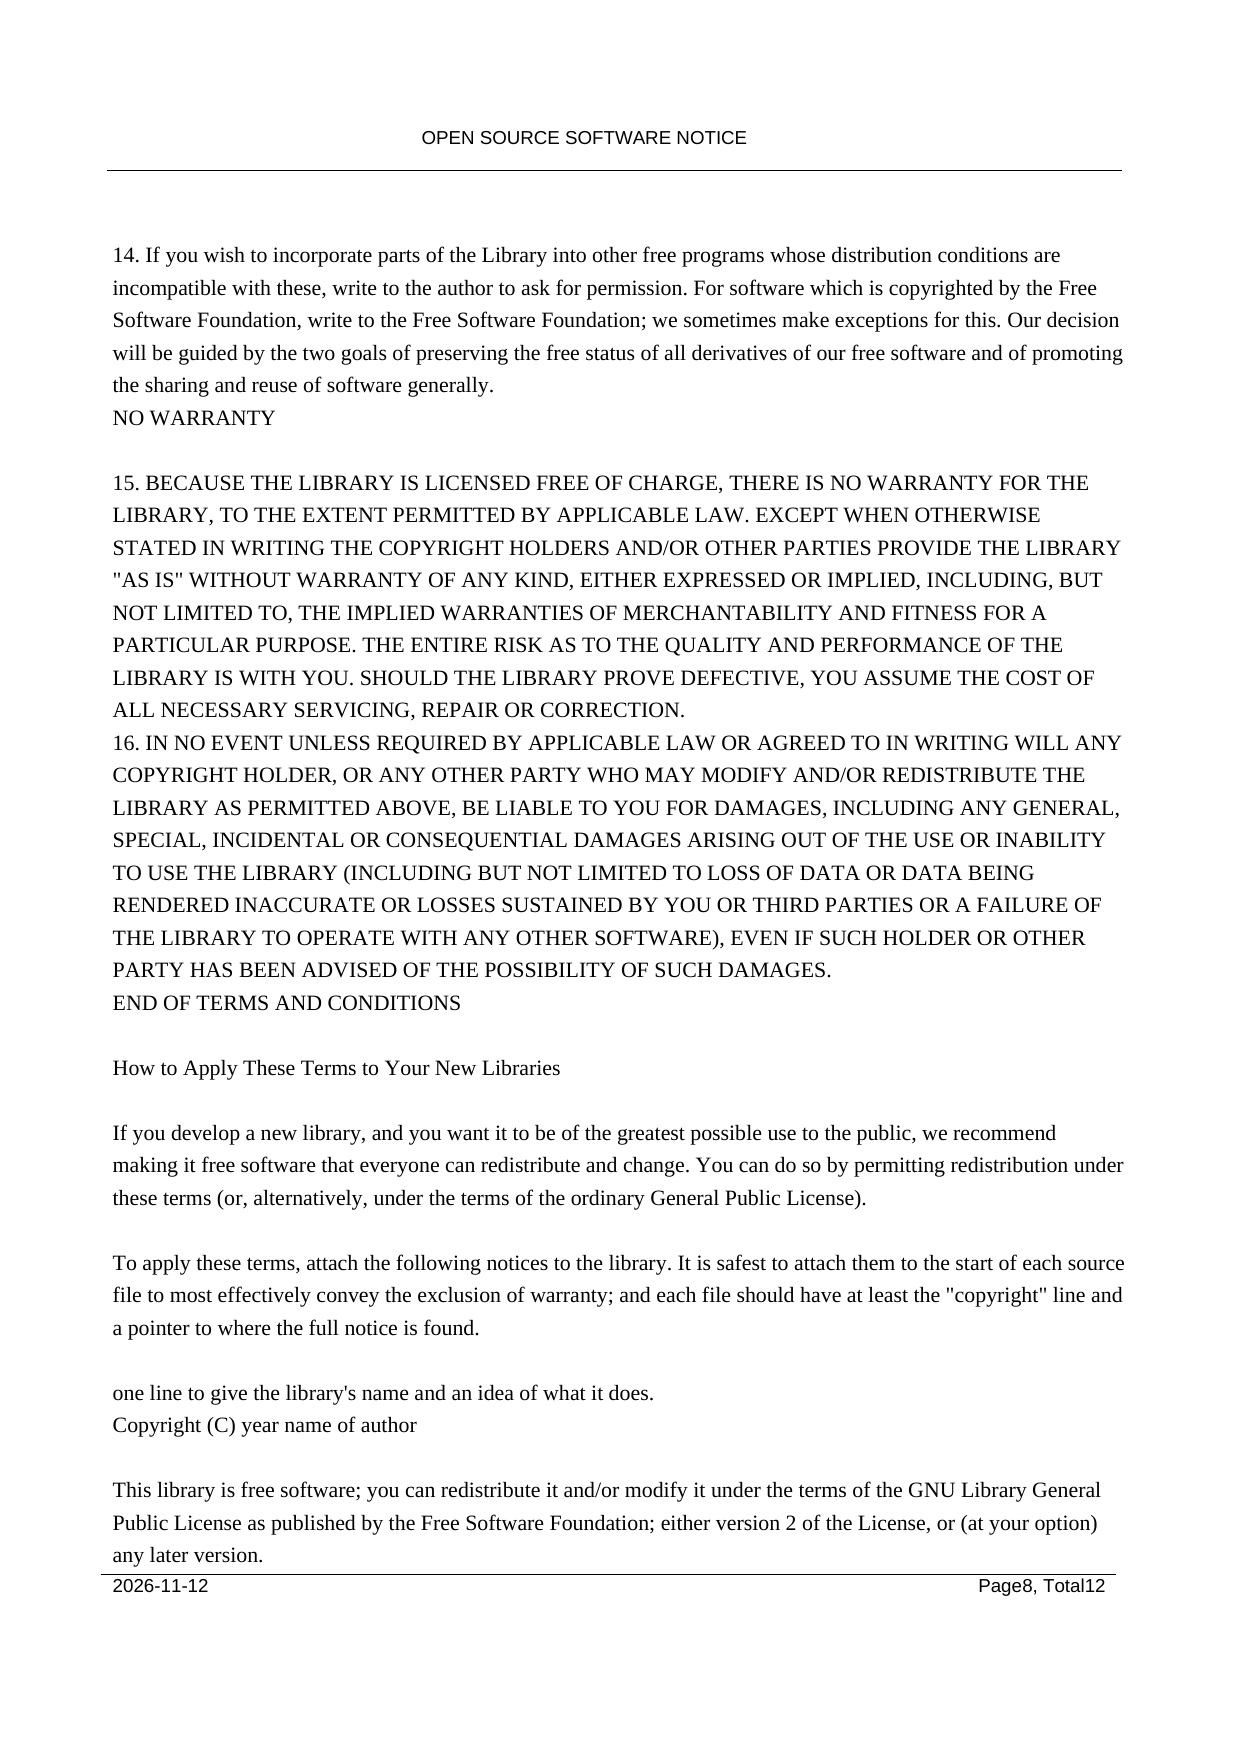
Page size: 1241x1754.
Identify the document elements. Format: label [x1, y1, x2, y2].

text [112, 206, 1128, 1571]
